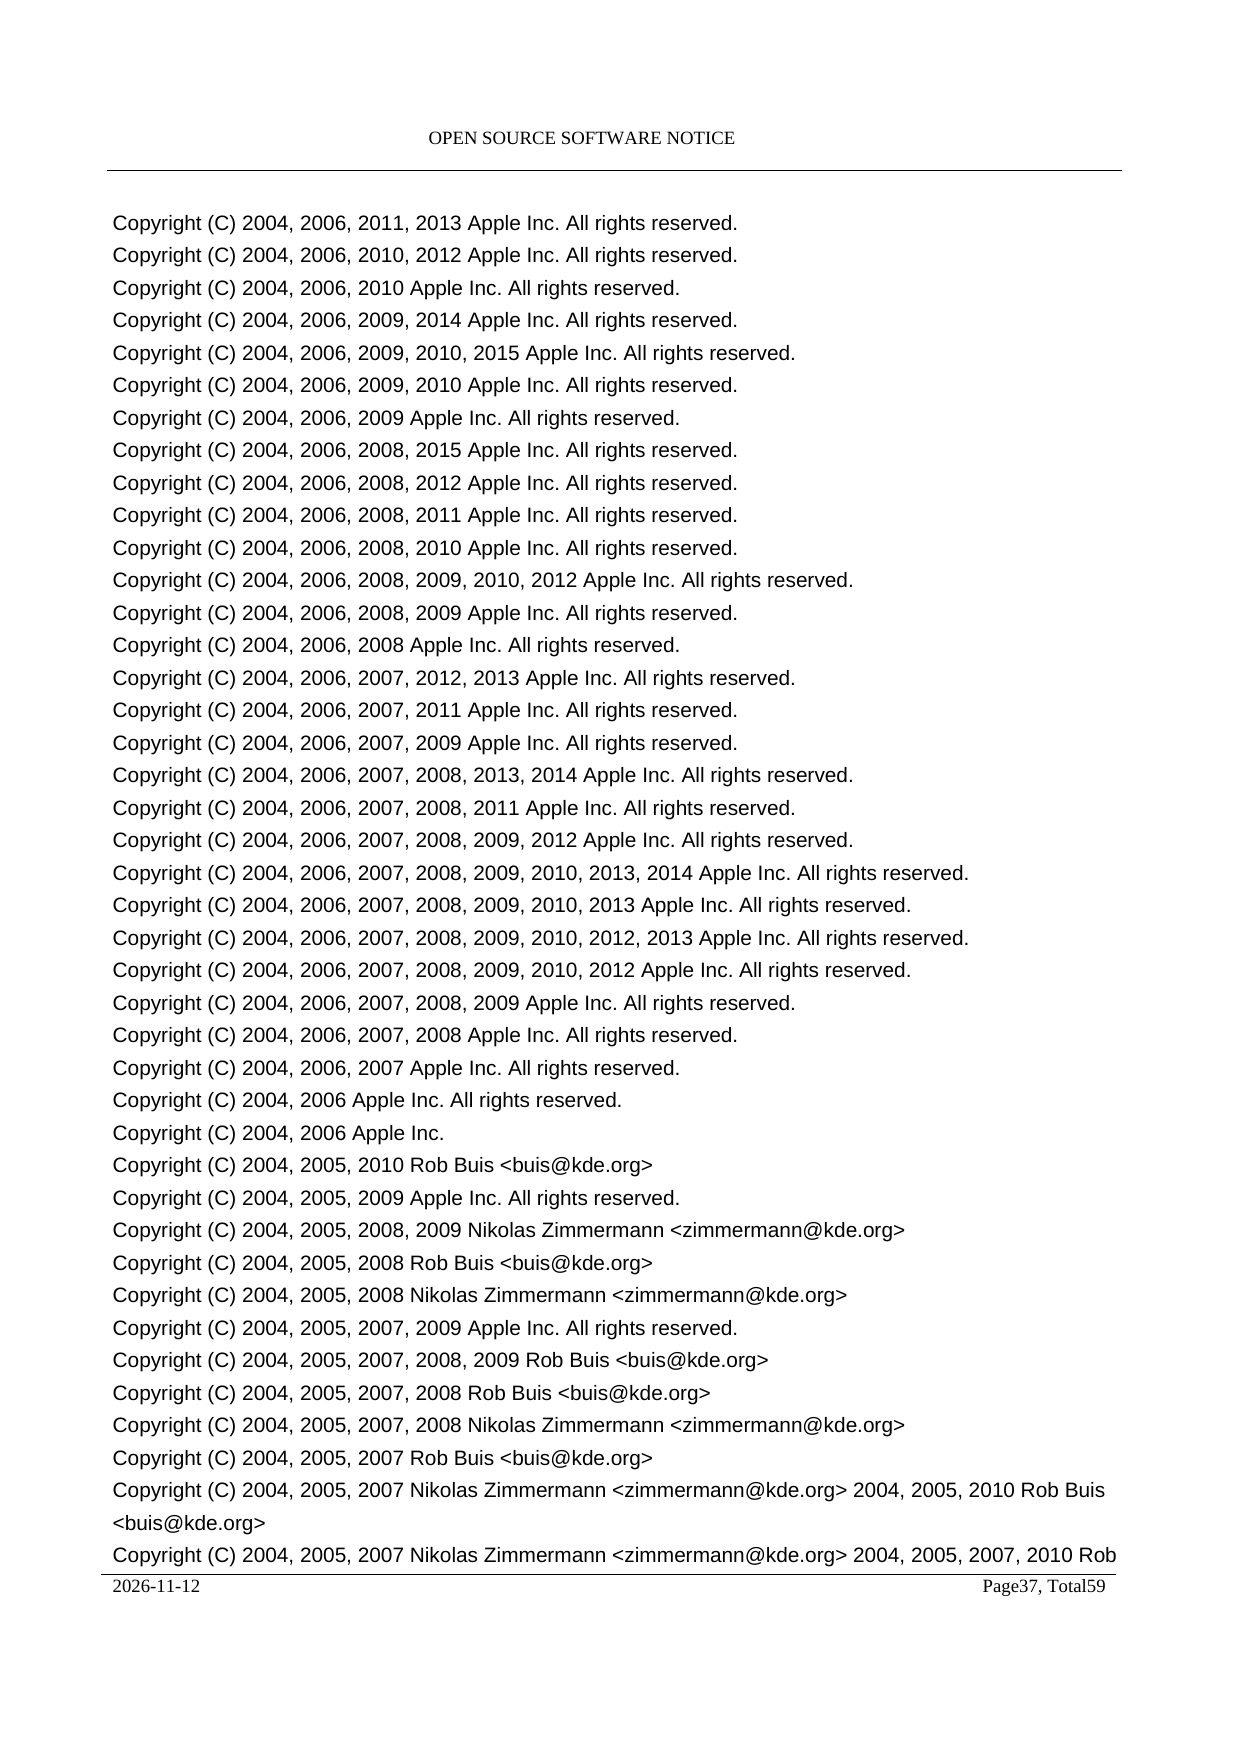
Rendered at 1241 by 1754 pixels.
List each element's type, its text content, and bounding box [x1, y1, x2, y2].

text Copyright (C) 2004, 2006, 2007, 2008, 2009, 2010, 2013, 2014 Apple Inc. All rights reserved. [112, 856, 1128, 889]
text Copyright (C) 2004, 2005, 2007, 2009 Apple Inc. All rights reserved. [112, 1311, 1128, 1344]
text Copyright (C) 2004, 2006, 2008, 2010 Apple Inc. All rights reserved. [112, 531, 1128, 564]
text Copyright (C) 2004, 2006, 2008, 2009, 2010, 2012 Apple Inc. All rights reserved. [112, 564, 1128, 596]
text Copyright (C) 2004, 2005, 2009 Apple Inc. All rights reserved. [112, 1181, 1128, 1214]
text Copyright (C) 2004, 2006, 2007, 2011 Apple Inc. All rights reserved. [112, 694, 1128, 726]
text Copyright (C) 2004, 2006, 2007, 2008, 2011 Apple Inc. All rights reserved. [112, 791, 1128, 824]
text Copyright (C) 2004, 2006, 2007, 2008, 2009, 2010, 2012, 2013 Apple Inc. All rights reserved. [112, 921, 1128, 954]
text Copyright (C) 2004, 2006, 2007, 2008, 2013, 2014 Apple Inc. All rights reserved. [112, 759, 1128, 791]
text Copyright (C) 2004, 2006 Apple Inc. All rights reserved. [112, 1084, 1128, 1116]
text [112, 1539, 1128, 1571]
text Copyright (C) 2004, 2006, 2008, 2009 Apple Inc. All rights reserved. [112, 596, 1128, 629]
text Copyright (C) 2004, 2006, 2007, 2008, 2009, 2010, 2012 Apple Inc. All rights reserved. [112, 954, 1128, 986]
text Copyright (C) 2004, 2006, 2009, 2014 Apple Inc. All rights reserved. [112, 304, 1128, 336]
text Copyright (C) 2004, 2006, 2007 Apple Inc. All rights reserved. [112, 1051, 1128, 1084]
text Copyright (C) 2004, 2005, 2007 Rob Buis <buis@kde.org> [112, 1441, 1128, 1474]
text Copyright (C) 2004, 2006, 2011, 2013 Apple Inc. All rights reserved. [112, 206, 1128, 239]
text Copyright (C) 2004, 2005, 2010 Rob Buis <buis@kde.org> [112, 1149, 1128, 1181]
text Copyright (C) 2004, 2006, 2007, 2008, 2009 Apple Inc. All rights reserved. [112, 986, 1128, 1019]
text Copyright (C) 2004, 2006, 2009, 2010, 2015 Apple Inc. All rights reserved. [112, 336, 1128, 369]
text Copyright (C) 2004, 2005, 2007, 2008 Nikolas Zimmermann <zimmermann@kde.org> [112, 1409, 1128, 1441]
text Copyright (C) 2004, 2005, 2008 Nikolas Zimmermann <zimmermann@kde.org> [112, 1279, 1128, 1311]
text Copyright (C) 2004, 2006, 2007, 2012, 2013 Apple Inc. All rights reserved. [112, 661, 1128, 694]
text Copyright (C) 2004, 2005, 2007, 2008, 2009 Rob Buis <buis@kde.org> [112, 1344, 1128, 1376]
text Copyright (C) 2004, 2006, 2008, 2012 Apple Inc. All rights reserved. [112, 466, 1128, 499]
text Copyright (C) 2004, 2005, 2008 Rob Buis <buis@kde.org> [112, 1246, 1128, 1279]
text Copyright (C) 2004, 2006, 2007, 2008, 2009, 2010, 2013 Apple Inc. All rights reserved. [112, 889, 1128, 921]
text Copyright (C) 2004, 2006, 2007, 2008 Apple Inc. All rights reserved. [112, 1019, 1128, 1051]
text Copyright (C) 2004, 2006, 2008, 2011 Apple Inc. All rights reserved. [112, 499, 1128, 531]
text Copyright (C) 2004, 2005, 2008, 2009 Nikolas Zimmermann <zimmermann@kde.org> [112, 1214, 1128, 1246]
text Copyright (C) 2004, 2005, 2007 Nikolas Zimmermann <zimmermann@kde.org> 2004, 2005, 2010 Rob Buis <buis@kde.org> [112, 1474, 1128, 1539]
text Copyright (C) 2004, 2006, 2009 Apple Inc. All rights reserved. [112, 401, 1128, 434]
text Copyright (C) 2004, 2006, 2010 Apple Inc. All rights reserved. [112, 271, 1128, 304]
text Copyright (C) 2004, 2006 Apple Inc. [112, 1116, 1128, 1149]
text Copyright (C) 2004, 2006, 2010, 2012 Apple Inc. All rights reserved. [112, 239, 1128, 271]
text Copyright (C) 2004, 2006, 2007, 2009 Apple Inc. All rights reserved. [112, 726, 1128, 759]
text Copyright (C) 2004, 2006, 2007, 2008, 2009, 2012 Apple Inc. All rights reserved. [112, 824, 1128, 856]
text Copyright (C) 2004, 2006, 2008, 2015 Apple Inc. All rights reserved. [112, 434, 1128, 466]
text Copyright (C) 2004, 2005, 2007, 2008 Rob Buis <buis@kde.org> [112, 1376, 1128, 1409]
text Copyright (C) 2004, 2006, 2008 Apple Inc. All rights reserved. [112, 629, 1128, 661]
text Copyright (C) 2004, 2006, 2009, 2010 Apple Inc. All rights reserved. [112, 369, 1128, 401]
